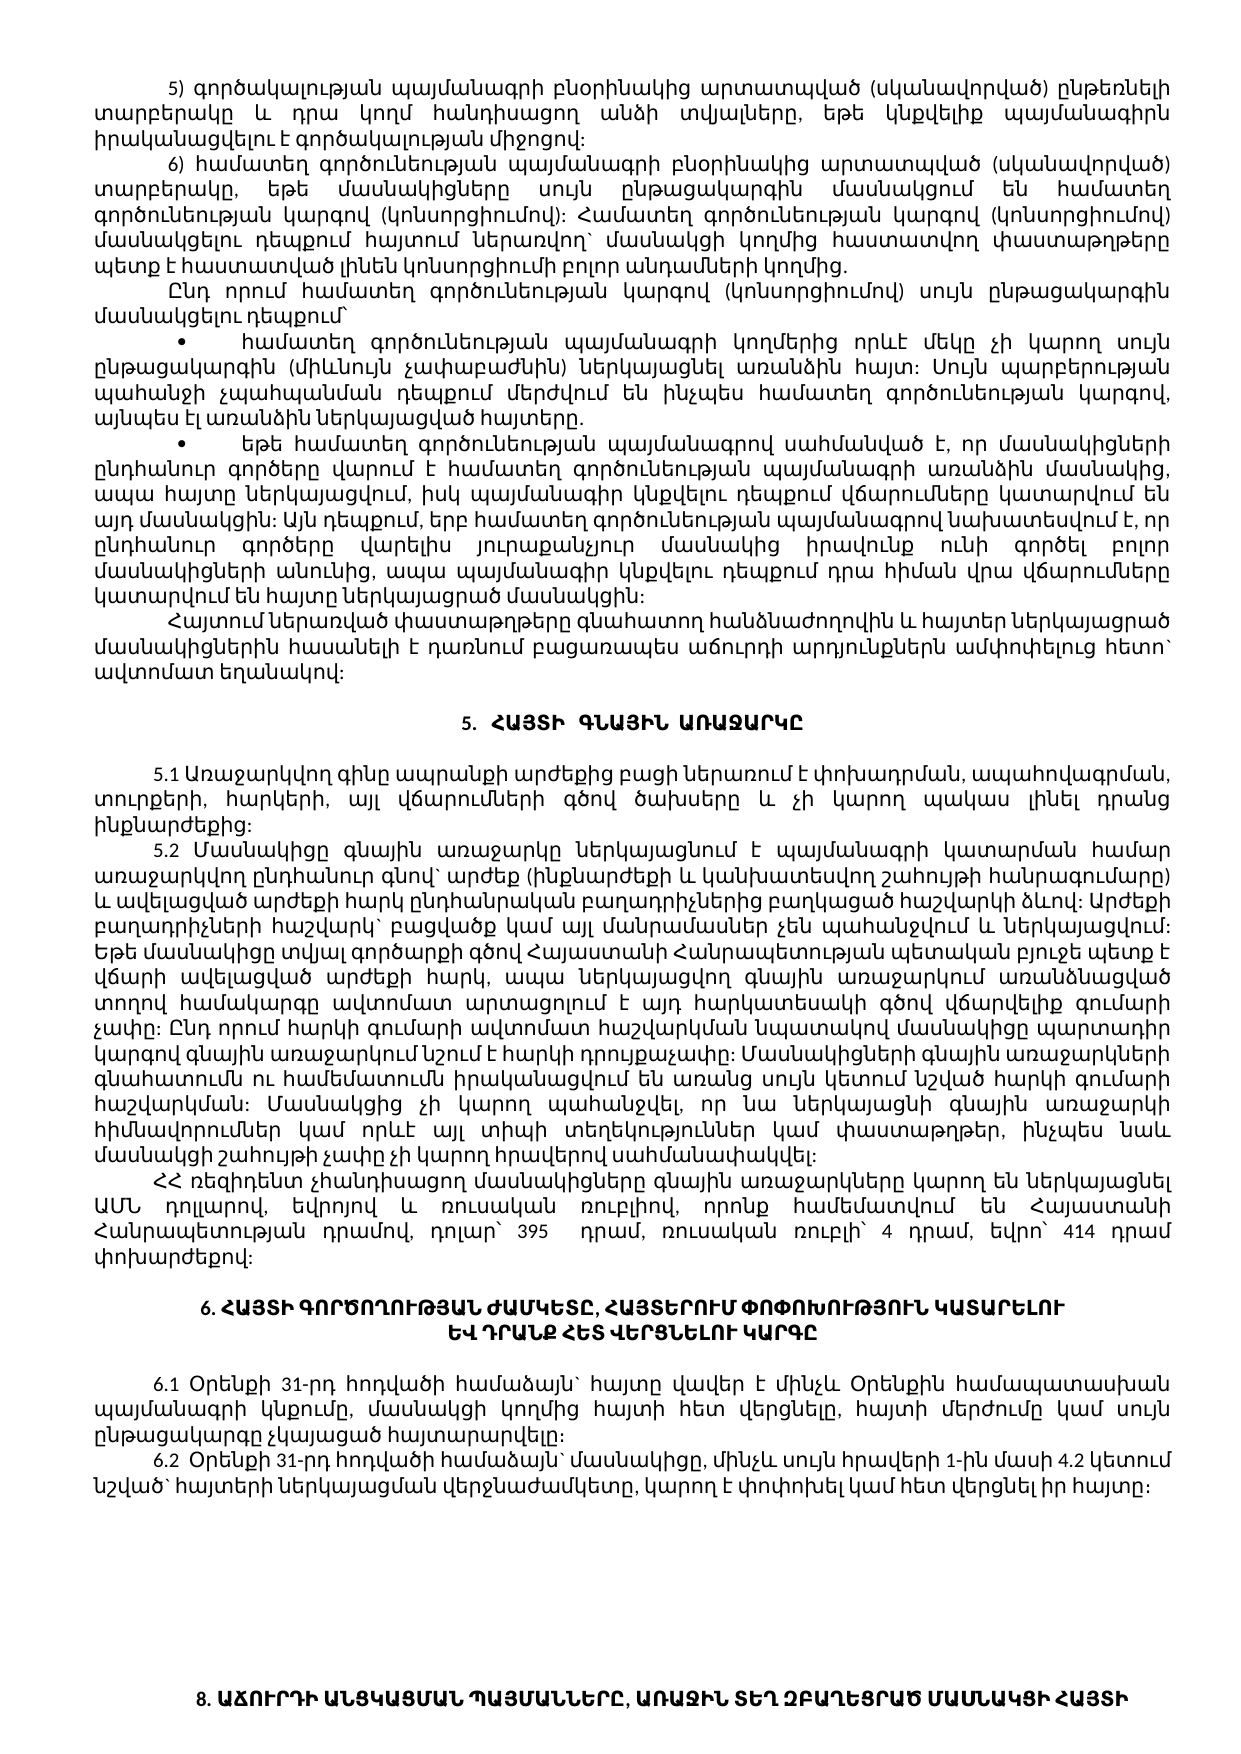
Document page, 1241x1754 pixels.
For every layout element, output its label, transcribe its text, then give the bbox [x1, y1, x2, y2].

list համատեղ գործունեության պայմանագրի կողմերից որևէ մեկը չի կարող սույն ընթացակարգին (միևնույն չափաբաժնին) ներկայացնել առանձին հայտ: Սույն պարբերության պահանջի չպահպանման դեպքում մերժվում են ինչպես համատեղ գործունեության կարգով, այնպես էլ առանձին ներկայացված հայտերը. [94, 329, 1171, 431]
text 8. ԱՃՈՒՐԴԻ ԱՆՑԿԱՑՄԱՆ ՊԱՅՄԱՆՆԵՐԸ, ԱՌԱՋԻՆ ՏԵՂ ԶԲԱՂԵՑՐԱԾ ՄԱՍՆԱԿՑԻ ՀԱՅՏԻ [94, 1686, 1171, 1712]
text 6.2 Օրենքի 31-րդ հոդվածի համաձայն` մասնակիցը, մինչև սույն հրավերի 1-ին մասի 4.2 կետում նշված` հայտերի ներկայացման վերջնաժամկետը, կարող է փոփոխել կամ հետ վերցնել իր հայտը։ [94, 1447, 1171, 1498]
text 5.1 Առաջարկվող գինը ապրանքի արժեքից բացի ներառում է փոխադրման, ապահովագրման, տուրքերի, հարկերի, այլ վճարումների գծով ծախսերը և չի կարող պակաս լինել դրանց ինքնարժեքից: [94, 761, 1171, 837]
text 6.1 Օրենքի 31-րդ հոդվածի համաձայն` հայտը վավեր է մինչև Օրենքին համապատասխան պայմանագրի կնքումը, մասնակցի կողմից հայտի հետ վերցնելը, հայտի մերժումը կամ սույն ընթացակարգը չկայացած հայտարարվելը։ [94, 1371, 1171, 1447]
text 5.2 Մասնակիցը գնային առաջարկը ներկայացնում է պայմանագրի կատարման համար առաջարկվող ընդհանուր գնով` արժեք (ինքնարժեքի և կանխատեսվող շահույթի հանրագումարը) և ավելացված արժեքի հարկ ընդհանրական բաղադրիչներից բաղկացած հաշվարկի ձևով: Արժեքի բաղադրիչների հաշվարկ` բացվածք կամ այլ մանրամասներ չեն պահանջվում և ներկայացվում: Եթե մասնակիցը տվյալ գործարքի գծով Հայաստանի Հանրապետության պետական բյուջե պետք է վճարի ավելացված արժեքի հարկ, ապա ներկայացվող գնային առաջարկում առանձնացված տողով համակարգը ավտոմատ արտացոլում է այդ հարկատեսակի գծով վճարվելիք գումարի չափը: Ընդ որում հարկի գումարի ավտոմատ հաշվարկման նպատակով մասնակիցը պարտադիր կարգով գնային առաջարկում նշում է հարկի դրույքաչափը: Մասնակիցների գնային առաջարկների գնահատումն ու համեմատումն իրականացվում են առանց սույն կետում նշված հարկի գումարի հաշվարկման: Մասնակցից չի կարող պահանջվել, որ նա ներկայացնի գնային առաջարկի հիմնավորումներ կամ որևէ այլ տիպի տեղեկություններ կամ փաստաթղթեր, ինչպես նաև մասնակցի շահույթի չափը չի կարող հրավերով սահմանափակվել: [94, 837, 1171, 1168]
text ԵՎ ԴՐԱՆՔ ՀԵՏ ՎԵՐՑՆԵԼՈՒ ԿԱՐԳԸ [94, 1320, 1171, 1346]
text 5. ՀԱՅՏԻ ԳՆԱՅԻՆ ԱՌԱՋԱՐԿԸ [94, 710, 1171, 736]
text Ընդ որում համատեղ գործունեության կարգով (կոնսորցիումով) սույն ընթացակարգին մասնակցելու դեպքում՝ [94, 278, 1171, 329]
text Հայտում ներառված փաստաթղթերը գնահատող հանձնաժողովին և հայտեր ներկայացրած մասնակիցներին հասանելի է դառնում բացառապես աճուրդի արդյունքներն ամփոփելուց հետո` ավտոմատ եղանակով: [94, 609, 1171, 685]
text 6) համատեղ գործունեության պայմանագրի բնօրինակից արտատպված (սկանավորված) տարբերակը, եթե մասնակիցները սույն ընթացակարգին մասնակցում են համատեղ գործունեության կարգով (կոնսորցիումով): Համատեղ գործունեության կարգով (կոնսորցիումով) մասնակցելու դեպքում հայտում ներառվող` մասնակցի կողմից հաստատվող փաստաթղթերը պետք է հաստատված լինեն կոնսորցիումի բոլոր անդամների կողմից. [94, 151, 1171, 278]
text ՀՀ ռեզիդենտ չհանդիսացող մասնակիցները գնային առաջարկները կարող են ներկայացնել ԱՄՆ դոլլարով, եվրոյով և ռուսական ռուբլիով, որոնք համեմատվում են Հայաստանի Հանրապետության դրամով, դոլար՝ 395 դրամ, ռուսական ռուբլի՝ 4 դրամ, եվրո՝ 414 դրամ փոխարժեքով: [94, 1168, 1171, 1269]
text 5) գործակալության պայմանագրի բնօրինակից արտատպված (սկանավորված) ընթեռնելի տարբերակը և դրա կողմ հանդիսացող անձի տվյալները, եթե կնքվելիք պայմանագիրն իրականացվելու է գործակալության միջոցով: [94, 75, 1171, 151]
text 6. ՀԱՅՏԻ ԳՈՐԾՈՂՈՒԹՅԱՆ ԺԱՄԿԵՏԸ, ՀԱՅՏԵՐՈՒՄ ՓՈՓՈԽՈՒԹՅՈՒՆ ԿԱՏԱՐԵԼՈՒ [94, 1295, 1171, 1320]
list եթե համատեղ գործունեության պայմանագրով սահմանված է, որ մասնակիցների ընդհանուր գործերը վարում է համատեղ գործունեության պայմանագրի առանձին մասնակից, ապա հայտը ներկայացվում, իսկ պայմանագիր կնքվելու դեպքում վճարումները կատարվում են այդ մասնակցին: Այն դեպքում, երբ համատեղ գործունեության պայմանագրով նախատեսվում է, որ ընդհանուր գործերը վարելիս յուրաքանչյուր մասնակից իրավունք ունի գործել բոլոր մասնակիցների անունից, ապա պայմանագիր կնքվելու դեպքում դրա հիման վրա վճարումները կատարվում են հայտը ներկայացրած մասնակցին: [94, 431, 1171, 609]
